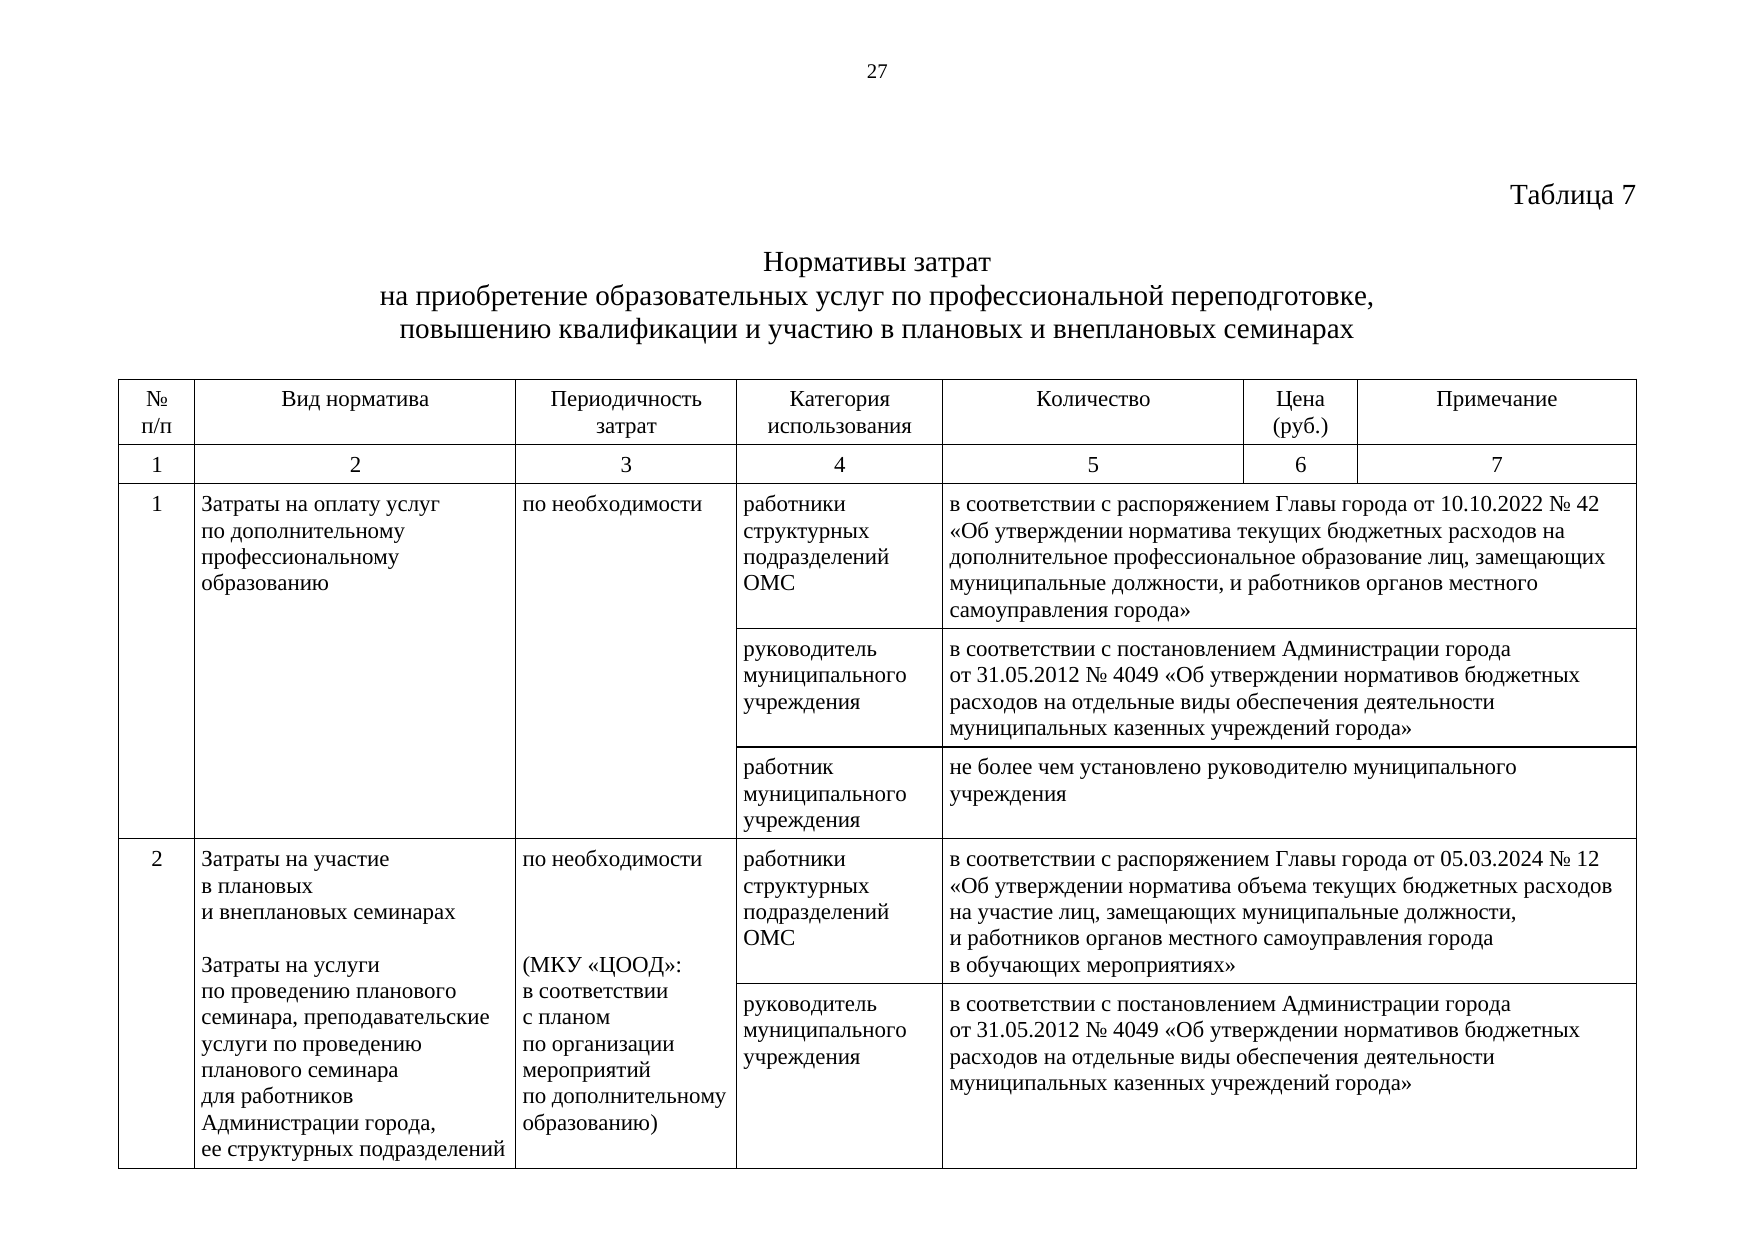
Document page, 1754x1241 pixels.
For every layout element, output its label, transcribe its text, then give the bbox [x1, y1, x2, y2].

table_cell по необходимости [516, 484, 736, 838]
table_cell 3 [516, 445, 736, 483]
table_cell руководитель муниципального учреждения [737, 629, 942, 746]
table_cell Затраты на оплату услуг по дополнительному профессиональному образованию [195, 484, 515, 838]
table_header Периодичность затрат [516, 380, 736, 444]
table_cell 7 [1358, 445, 1636, 483]
table_header Цена (руб.) [1244, 380, 1357, 444]
table_header Количество [943, 380, 1243, 444]
table_header Вид норматива [195, 380, 515, 444]
table_cell руководитель муниципального учреждения [737, 984, 942, 1167]
table_cell по необходимости (МКУ «ЦООД»: в соответствии с планом по организации мероприятий по дополнительному образованию) [516, 839, 736, 1167]
table_cell в соответствии с распоряжением Главы города от 10.10.2022 № 42 «Об утверждении норматива текущих бюджетных расходов на дополнительное профессиональное образование лиц, замещающих муниципальные должности, и работников органов местного самоуправления города» [943, 484, 1636, 628]
table_cell 2 [195, 445, 515, 483]
table_cell 4 [737, 445, 942, 483]
title Нормативы затрат [118, 244, 1636, 278]
table_cell не более чем установлено руководителю муниципального учреждения [943, 748, 1636, 838]
table_cell работники структурных подразделений ОМС [737, 839, 942, 983]
title на приобретение образовательных услуг по профессиональной переподготовке, [118, 278, 1636, 311]
table_header № п/п [119, 380, 194, 444]
table_cell 1 [119, 484, 194, 838]
table_cell работник муниципального учреждения [737, 748, 942, 838]
text Таблица 7 [118, 177, 1636, 211]
title повышению квалификации и участию в плановых и внеплановых семинарах [118, 311, 1636, 345]
table_cell в соответствии с постановлением Администрации города от 31.05.2012 № 4049 «Об утверждении нормативов бюджетных расходов на отдельные виды обеспечения деятельности муниципальных казенных учреждений города» [943, 629, 1636, 746]
table_cell в соответствии с постановлением Администрации города от 31.05.2012 № 4049 «Об утверждении нормативов бюджетных расходов на отдельные виды обеспечения деятельности муниципальных казенных учреждений города» [943, 984, 1636, 1167]
table_cell 2 [119, 839, 194, 1167]
table_cell в соответствии с распоряжением Главы города от 05.03.2024 № 12 «Об утверждении норматива объема текущих бюджетных расходов на участие лиц, замещающих муниципальные должности, и работников органов местного самоуправления города в обучающих мероприятиях» [943, 839, 1636, 983]
table_header Примечание [1358, 380, 1636, 444]
table_cell 1 [119, 445, 194, 483]
table_cell 6 [1244, 445, 1357, 483]
table_header Категория использования [737, 380, 942, 444]
table_cell Затраты на участие в плановых и внеплановых семинарах Затраты на услуги по проведению планового семинара, преподавательские услуги по проведению планового семинара для работников Администрации города, ее структурных подразделений [195, 839, 515, 1167]
table_cell 5 [943, 445, 1243, 483]
table_cell работники структурных подразделений ОМС [737, 484, 942, 628]
